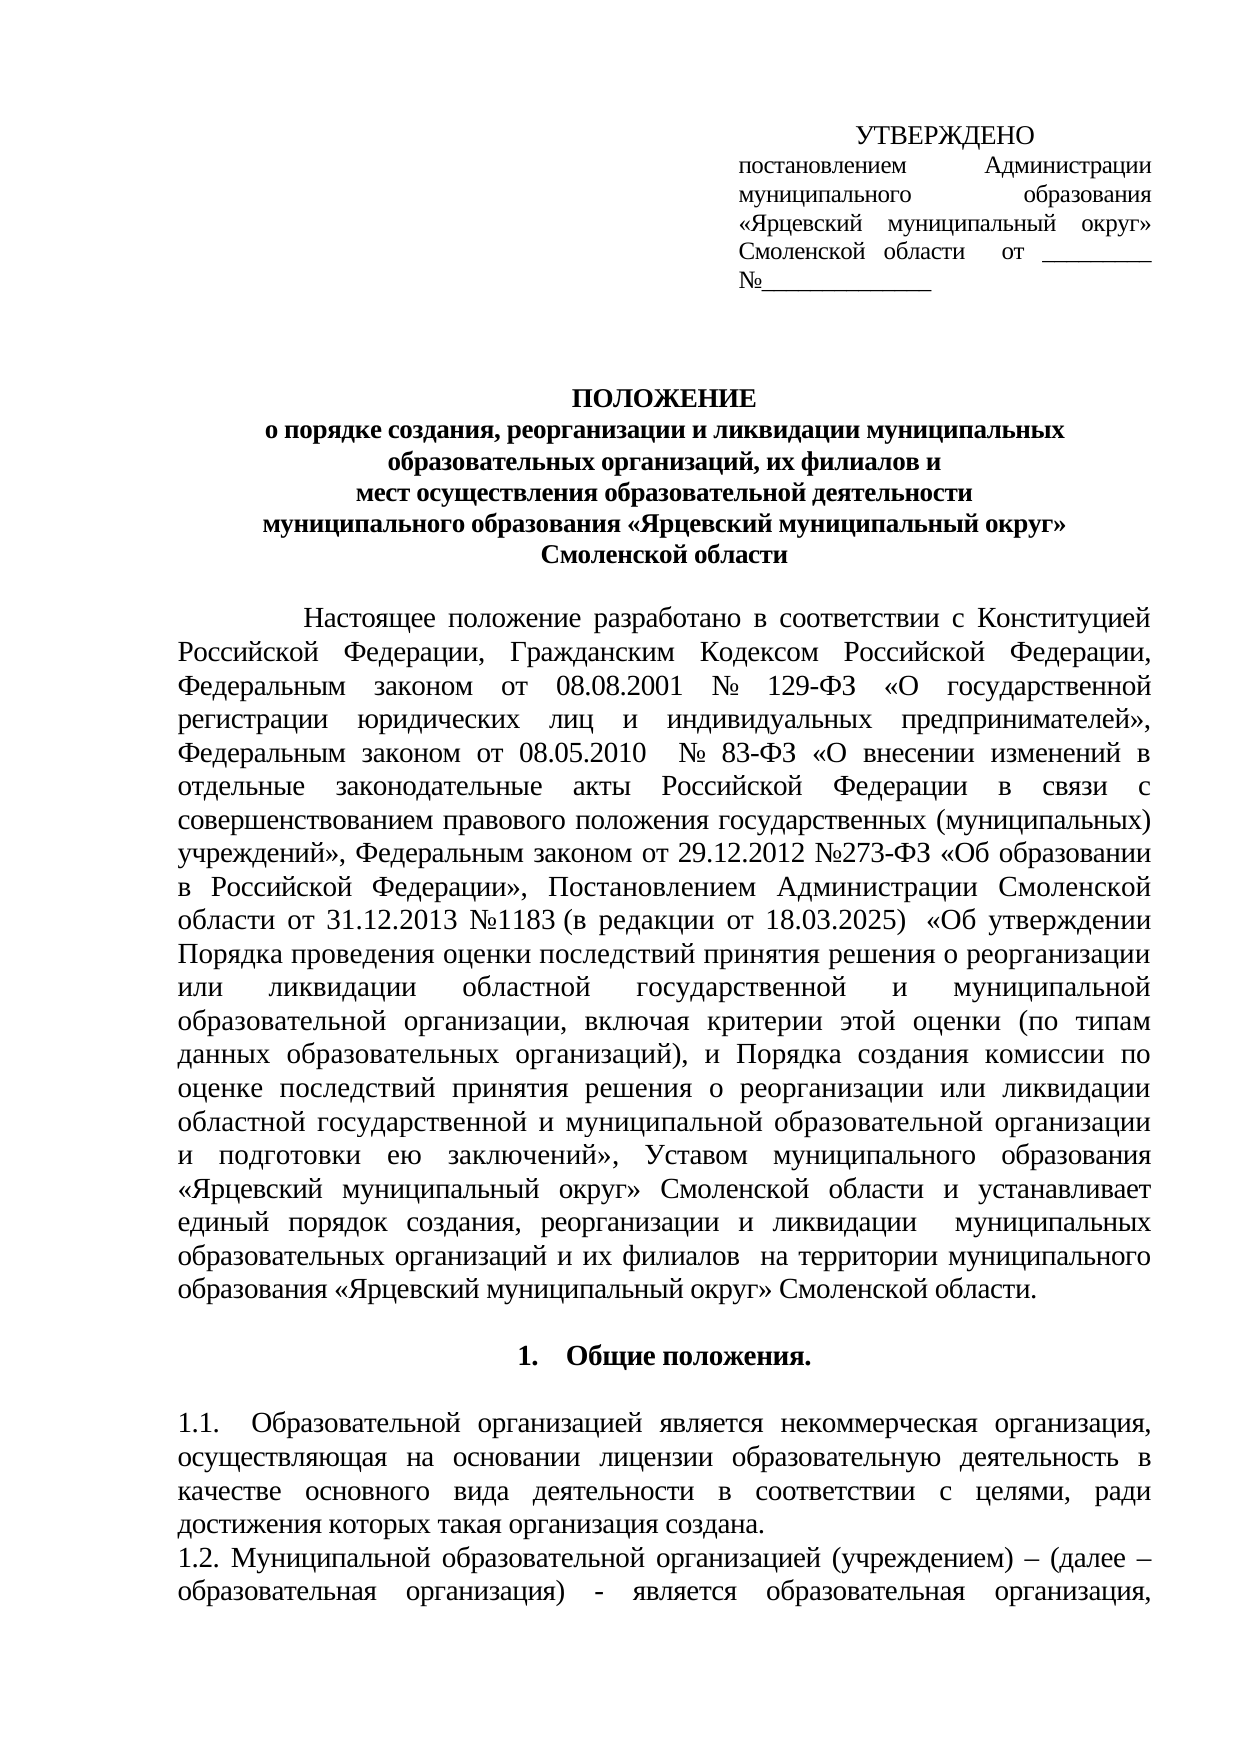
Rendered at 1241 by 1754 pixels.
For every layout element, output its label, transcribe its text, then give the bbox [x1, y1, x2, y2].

list Образовательной организацией является некоммерческая организация, осуществляющая на основании лицензии образовательную деятельность в качестве основного вида деятельности в соответствии с целями, ради достижения которых такая организация создана. [177, 1406, 1152, 1540]
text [177, 1540, 1152, 1607]
text ПОЛОЖЕНИЕ [177, 382, 1152, 414]
text УТВЕРЖДЕНО [738, 119, 1152, 150]
text постановлением Администрации муниципального образования «Ярцевский муниципальный округ» Смоленской области от _________ №______________ [738, 150, 1152, 294]
text муниципального образования «Ярцевский муниципальный округ» [177, 507, 1152, 538]
text мест осуществления образовательной деятельности [177, 476, 1152, 507]
text о порядке создания, реорганизации и ликвидации муниципальных образовательных организаций, их филиалов и [177, 414, 1152, 476]
text Настоящее положение разработано в соответствии с Конституцией Российской Федерации, Гражданским Кодексом Российской Федерации, Федеральным законом от 08.08.2001 № 129-ФЗ «О государственной регистрации юридических лиц и индивидуальных предпринимателей», Федеральным законом от 08.05.2010 № 83-ФЗ «О внесении изменений в отдельные законодательные акты Российской Федерации в связи с совершенствованием правового положения государственных (муниципальных) учреждений», Федеральным законом от 29.12.2012 №273-ФЗ «Об образовании в Российской Федерации», Постановлением Администрации Смоленской области от 31.12.2013 №1183 (в редакции от 18.03.2025) «Об утверждении Порядка проведения оценки последствий принятия решения о реорганизации или ликвидации областной государственной и муниципальной образовательной организации, включая критерии этой оценки (по типам данных образовательных организаций), и Порядка создания комиссии по оценке последствий принятия решения о реорганизации или ликвидации областной государственной и муниципальной образовательной организации и подготовки ею заключений», Уставом муниципального образования «Ярцевский муниципальный округ» Смоленской области и устанавливает единый порядок создания, реорганизации и ликвидации муниципальных образовательных организаций и их филиалов на территории муниципального образования «Ярцевский муниципальный округ» Смоленской области. [177, 601, 1152, 936]
text Настоящее положение разработано в соответствии с Конституцией Российской Федерации, Гражданским Кодексом Российской Федерации, Федеральным законом от 08.08.2001 № 129-ФЗ «О государственной регистрации юридических лиц и индивидуальных предпринимателей», Федеральным законом от 08.05.2010 № 83-ФЗ «О внесении изменений в отдельные законодательные акты Российской Федерации в связи с совершенствованием правового положения государственных (муниципальных) учреждений», Федеральным законом от 29.12.2012 №273-ФЗ «Об образовании в Российской Федерации», Постановлением Администрации Смоленской области от 31.12.2013 №1183 (в редакции от 18.03.2025) «Об утверждении Порядка проведения оценки последствий принятия решения о реорганизации или ликвидации областной государственной и муниципальной образовательной организации, включая критерии этой оценки (по типам данных образовательных организаций), и Порядка создания комиссии по оценке последствий принятия решения о реорганизации или ликвидации областной государственной и муниципальной образовательной организации и подготовки ею заключений», Уставом муниципального образования «Ярцевский муниципальный округ» Смоленской области и устанавливает единый порядок создания, реорганизации и ликвидации муниципальных образовательных организаций и их филиалов на территории муниципального образования «Ярцевский муниципальный округ» Смоленской области. [177, 1137, 1152, 1305]
text 1. Общие положения. [177, 1338, 1152, 1372]
text Смоленской области [177, 538, 1152, 569]
